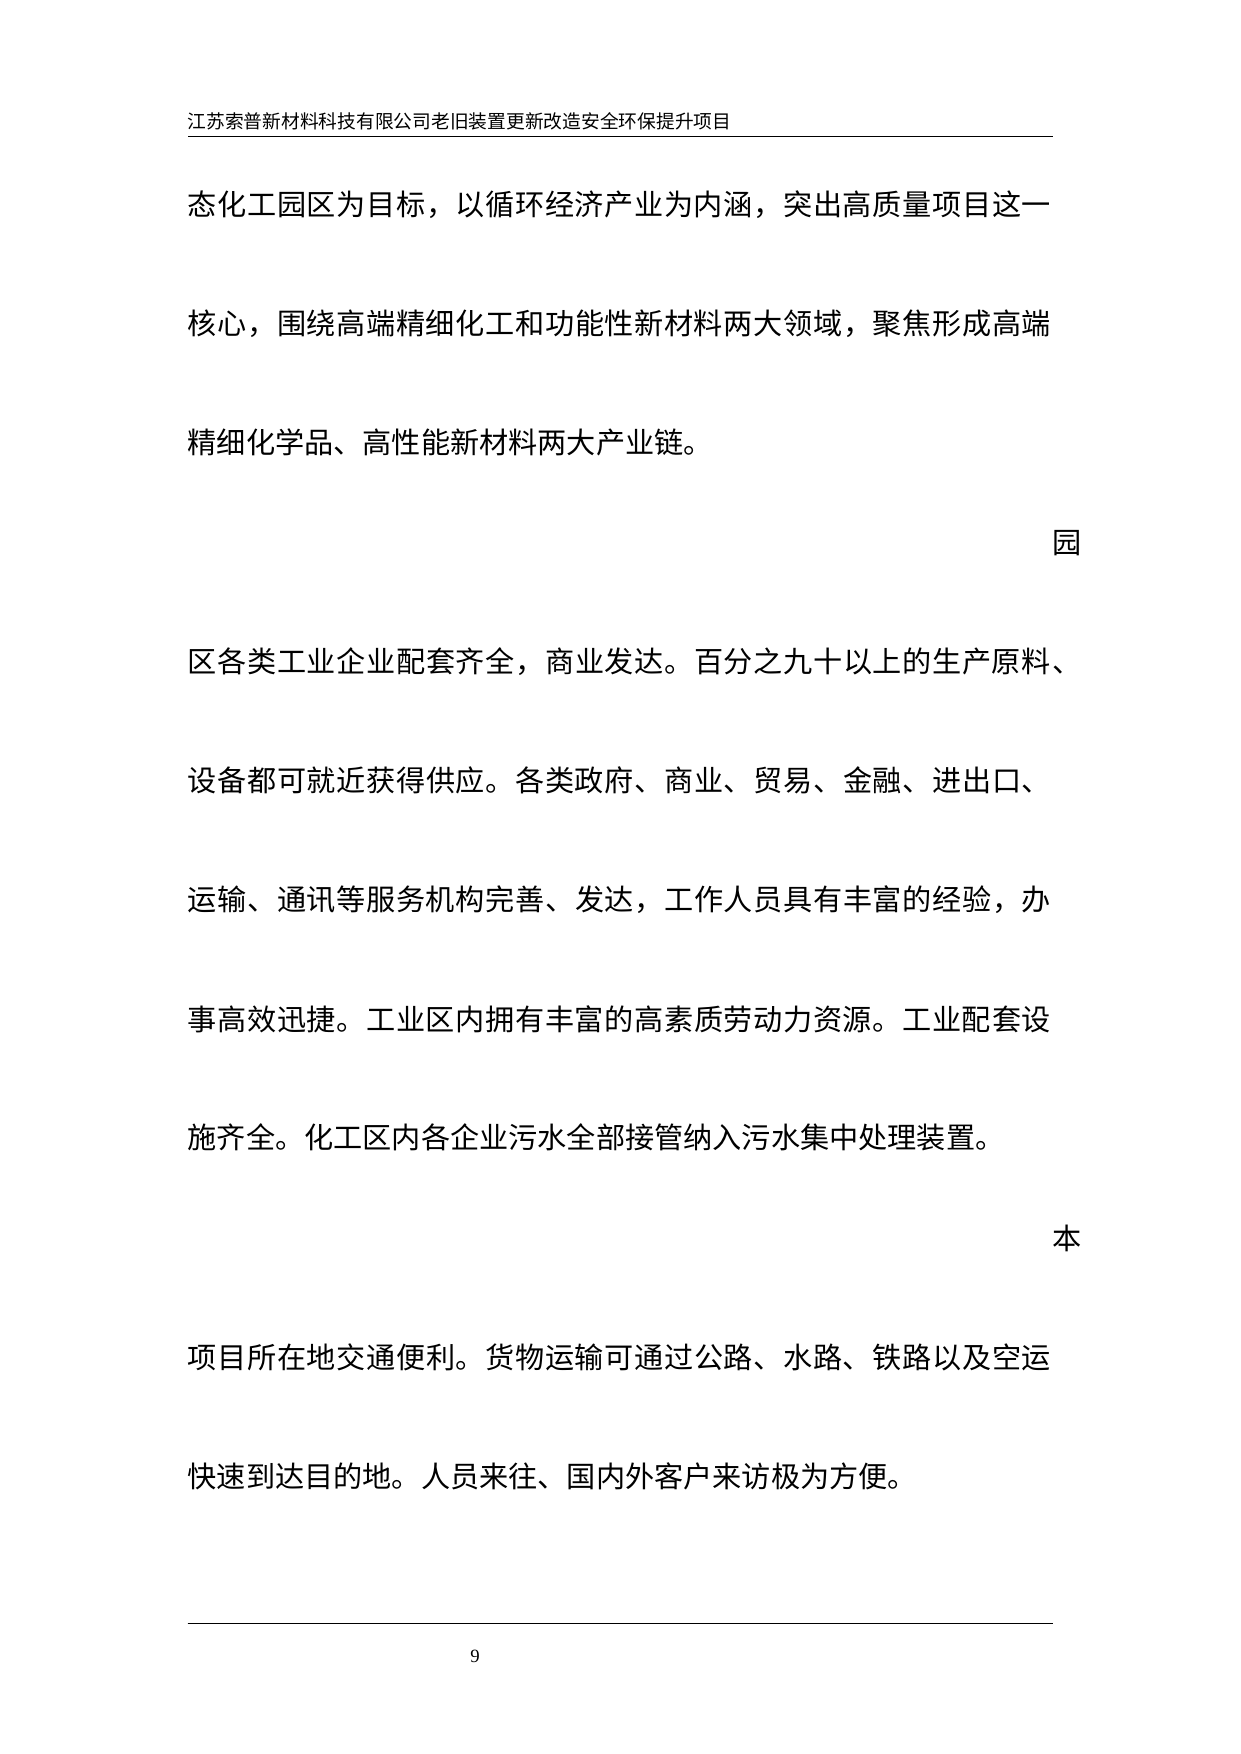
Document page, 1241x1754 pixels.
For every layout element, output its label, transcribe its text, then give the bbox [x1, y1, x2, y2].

text 园区各类工业企业配套齐全，商业发达。百分之九十以上的生产原料、设备都可就近获得供应。各类政府、商业、贸易、金融、进出口、运输、通讯等服务机构完善、发达，工作人员具有丰富的经验，办事高效迅捷。工业区内拥有丰富的高素质劳动力资源。工业配套设施齐全。化工区内各企业污水全部接管纳入污水集中处理装置。 [187, 501, 1053, 1176]
text 本项目所在地交通便利。货物运输可通过公路、水路、铁路以及空运快速到达目的地。人员来往、国内外客户来访极为方便。 [187, 1197, 1053, 1514]
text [187, 163, 1053, 480]
